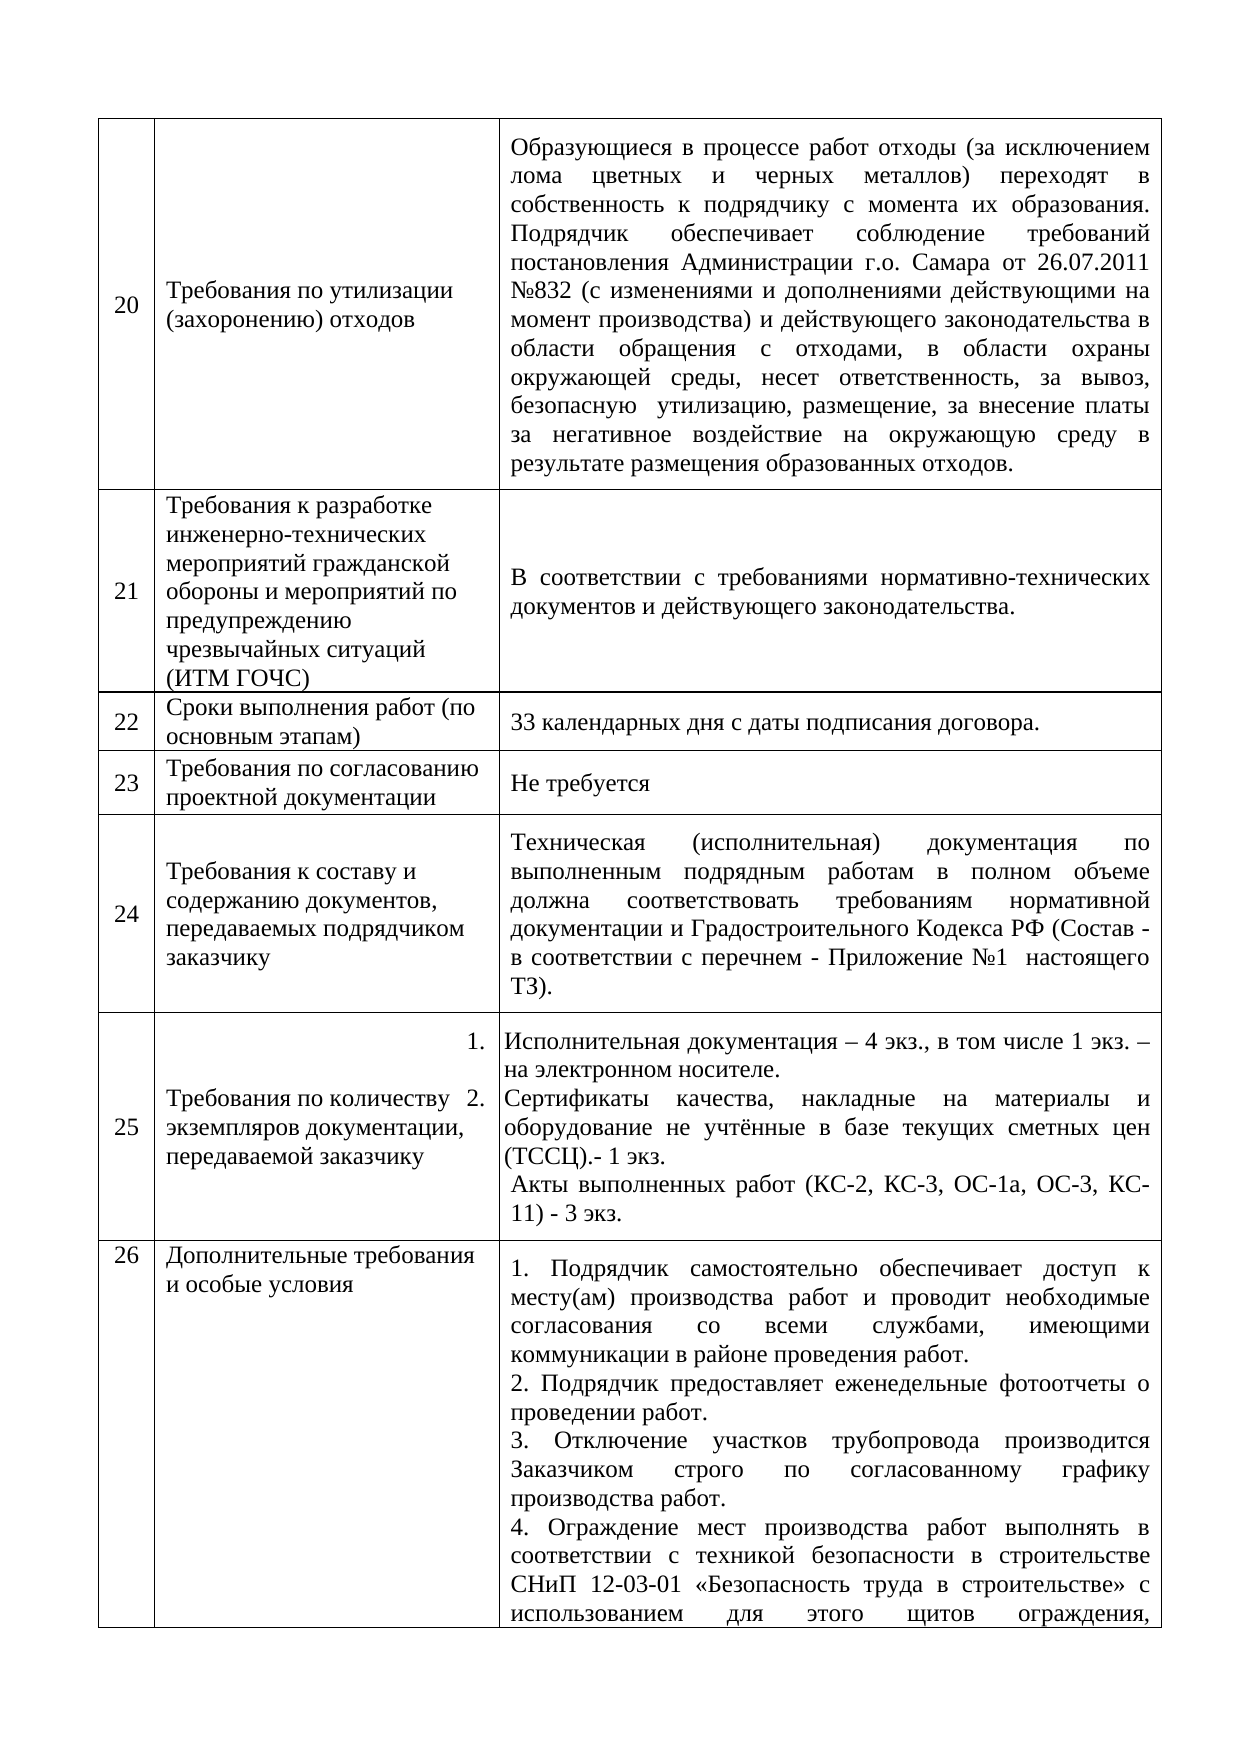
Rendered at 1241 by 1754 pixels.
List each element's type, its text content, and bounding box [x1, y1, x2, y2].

table_cell 26 [99, 1241, 154, 1627]
table_cell 20 [99, 119, 154, 489]
table_cell Сроки выполнения работ (по основным этапам) [155, 693, 499, 750]
table_cell Исполнительная документация – 4 экз., в том числе 1 экз. – на электронном носителе. Сертификаты качества, накладные на материалы и оборудование не учтённые в базе текущих сметных цен (ТССЦ).- 1 экз. Акты выполненных работ (КС-2, КС-3, ОС-1а, ОС-3, КС-11) - 3 экз. [500, 1013, 1161, 1239]
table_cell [155, 1241, 499, 1627]
table_cell 21 [99, 490, 154, 691]
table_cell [500, 1241, 1161, 1627]
table_cell 33 календарных дня с даты подписания договора. [500, 693, 1161, 750]
table_cell 25 [99, 1013, 154, 1239]
table_cell Требования к составу и содержанию документов, передаваемых подрядчиком заказчику [155, 815, 499, 1012]
table_cell Не требуется [500, 751, 1161, 814]
table_cell 24 [99, 815, 154, 1012]
table_cell Требования по количеству экземпляров документации, передаваемой заказчику [155, 1013, 499, 1239]
table_cell 22 [99, 693, 154, 750]
table_cell Образующиеся в процессе работ отходы (за исключением лома цветных и черных металлов) переходят в собственность к подрядчику с момента их образования. Подрядчик обеспечивает соблюдение требований постановления Администрации г.о. Самара от 26.07.2011 №832 (с изменениями и дополнениями действующими на момент производства) и действующего законодательства в области обращения с отходами, в области охраны окружающей среды, несет ответственность, за вывоз, безопасную утилизацию, размещение, за внесение платы за негативное воздействие на окружающую среду в результате размещения образованных отходов. [500, 119, 1161, 489]
table_cell Требования к разработке инженерно-технических мероприятий гражданской обороны и мероприятий по предупреждению чрезвычайных ситуаций (ИТМ ГОЧС) [155, 490, 499, 691]
table_cell В соответствии с требованиями нормативно-технических документов и действующего законодательства. [500, 490, 1161, 691]
table_cell Требования по согласованию проектной документации [155, 751, 499, 814]
table_cell 23 [99, 751, 154, 814]
table_cell Техническая (исполнительная) документация по выполненным подрядным работам в полном объеме должна соответствовать требованиям нормативной документации и Градостроительного Кодекса РФ (Состав - в соответствии с перечнем - Приложение №1 настоящего ТЗ). [500, 815, 1161, 1012]
table_cell Требования по утилизации (захоронению) отходов [155, 119, 499, 489]
